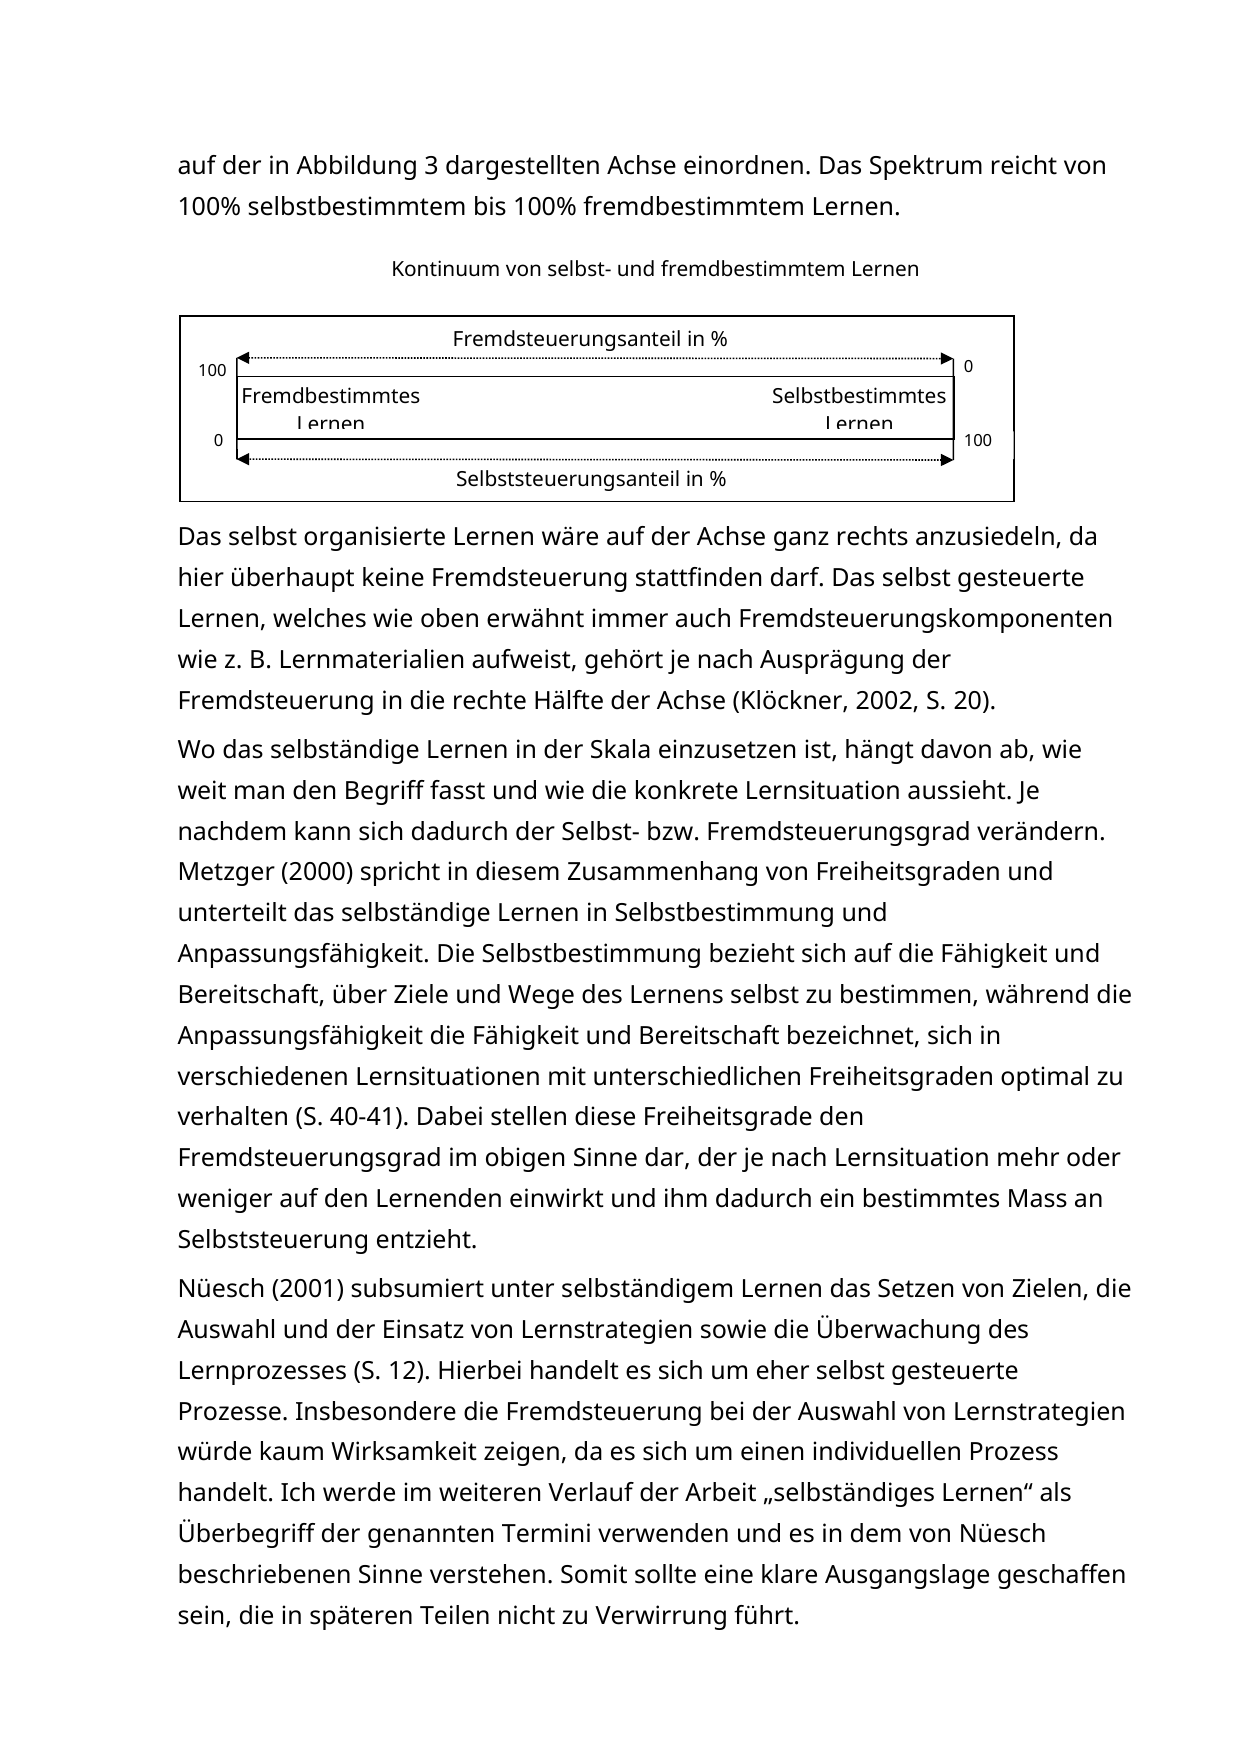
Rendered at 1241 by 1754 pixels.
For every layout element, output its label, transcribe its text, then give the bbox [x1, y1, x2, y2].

text Nüesch (2001) subsumiert unter selbständigem Lernen das Setzen von Zielen, die Auswahl und der Einsatz von Lernstrategien sowie die Überwachung des Lernprozesses (S. 12). Hierbei handelt es sich um eher selbst gesteuerte Prozesse. Insbesondere die Fremdsteuerung bei der Auswahl von Lernstrategien würde kaum Wirksamkeit zeigen, da es sich um einen individuellen Prozess handelt. Ich werde im weiteren Verlauf der Arbeit „selbständiges Lernen“ als Überbegriff der genannten Termini verwenden und es in dem von Nüesch beschriebenen Sinne verstehen. Somit sollte eine klare Ausgangslage geschaffen sein, die in späteren Teilen nicht zu Verwirrung führt. [177, 1271, 1134, 1631]
text Das selbst organisierte Lernen wäre auf der Achse ganz rechts anzusiedeln, da hier überhaupt keine Fremdsteuerung stattfinden darf. Das selbst gesteuerte Lernen, welches wie oben erwähnt immer auch Fremdsteuerungskomponenten wie z. B. Lernmaterialien aufweist, gehört je nach Ausprägung der Fremdsteuerung in die rechte Hälfte der Achse (Klöckner, 2002, S. 20). [177, 519, 1134, 716]
text Kontinuum von selbst- und fremdbestimmtem Lernen [177, 254, 1134, 283]
text Wo das selbständige Lernen in der Skala einzusetzen ist, hängt davon ab, wie weit man den Begriff fasst und wie die konkrete Lernsituation aussieht. Je nachdem kann sich dadurch der Selbst- bzw. Fremdsteuerungsgrad verändern. Metzger (2000) spricht in diesem Zusammenhang von Freiheitsgraden und unterteilt das selbständige Lernen in Selbstbestimmung und Anpassungsfähigkeit. Die Selbstbestimmung bezieht sich auf die Fähigkeit und Bereitschaft, über Ziele und Wege des Lernens selbst zu bestimmen, während die Anpassungsfähigkeit die Fähigkeit und Bereitschaft bezeichnet, sich in verschiedenen Lernsituationen mit unterschiedlichen Freiheitsgraden optimal zu verhalten (S. 40-41). Dabei stellen diese Freiheitsgrade den Fremdsteuerungsgrad im obigen Sinne dar, der je nach Lernsituation mehr oder weniger auf den Lernenden einwirkt und ihm dadurch ein bestimmtes Mass an Selbststeuerung entzieht. [177, 732, 1134, 1256]
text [177, 148, 1134, 222]
